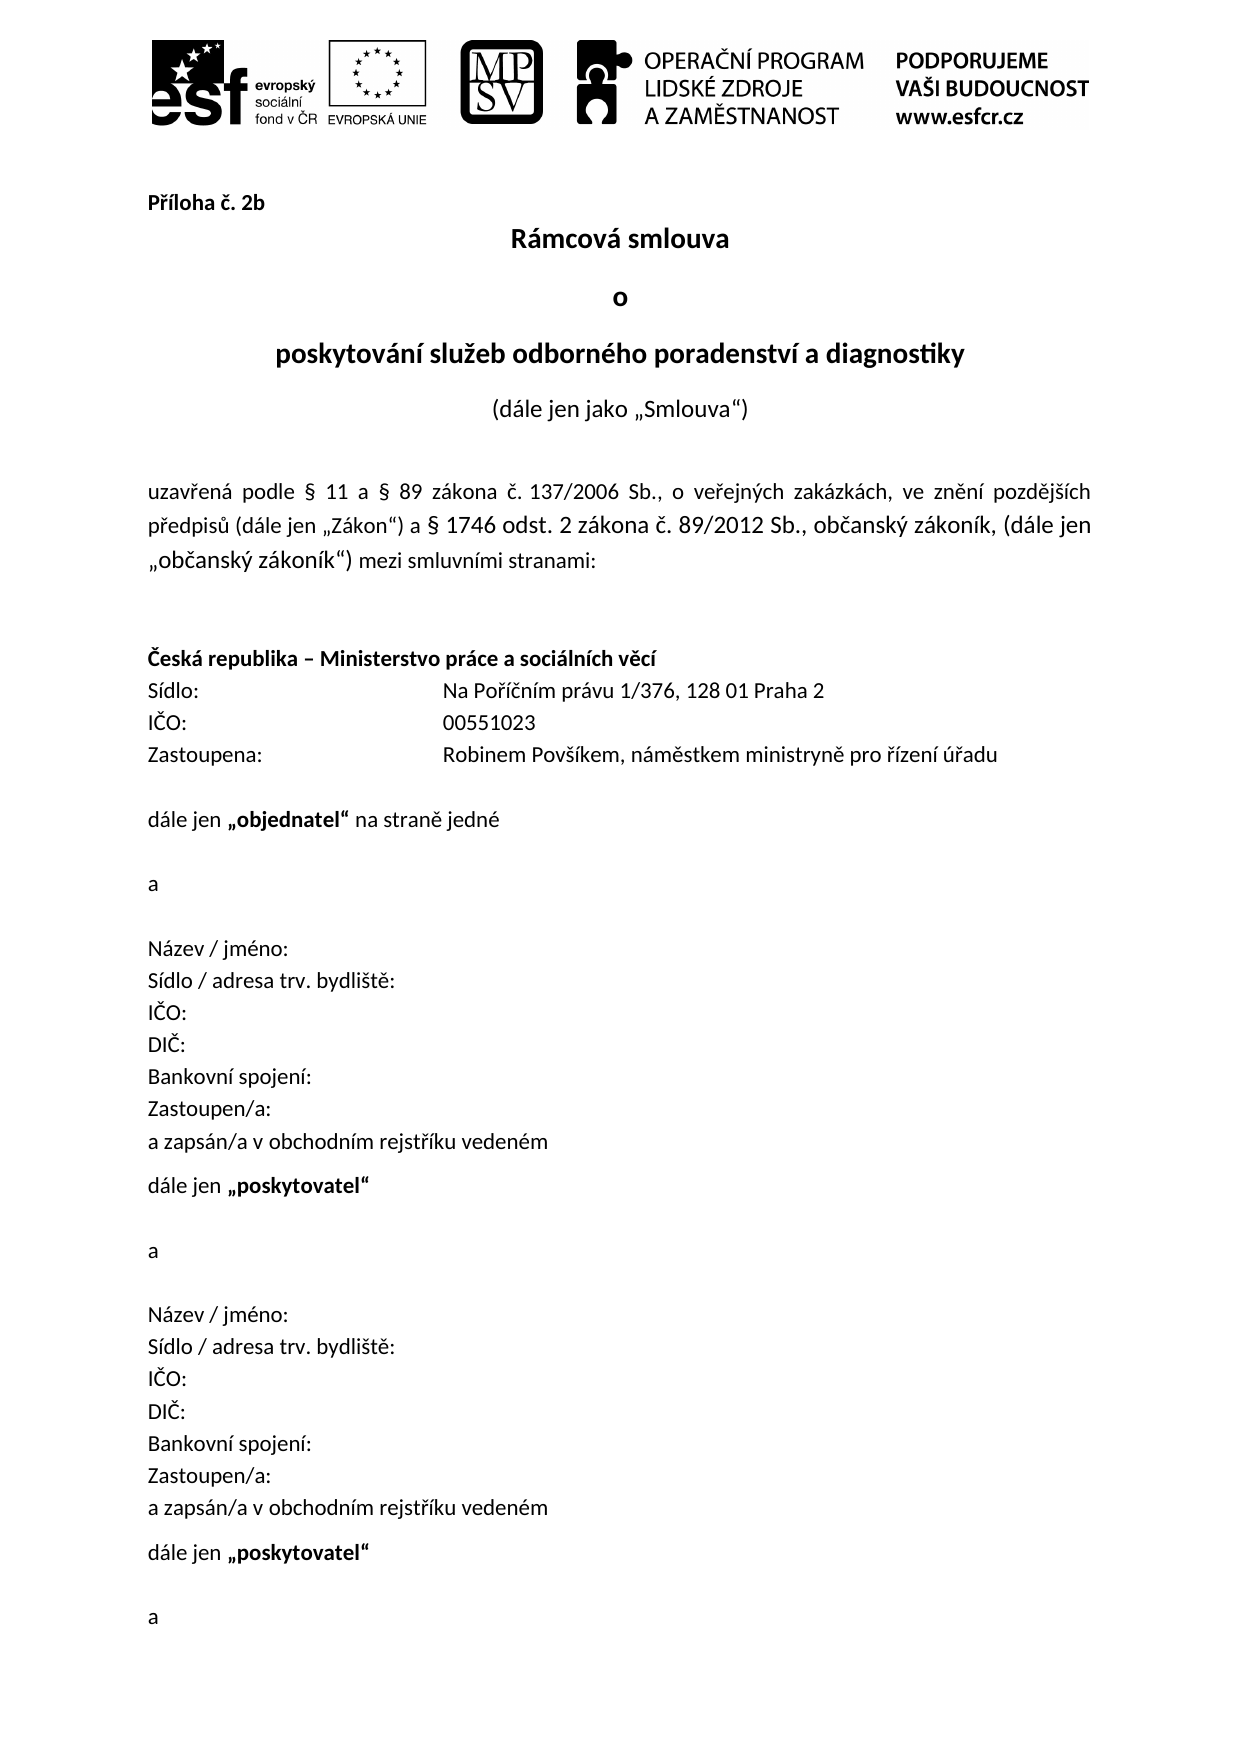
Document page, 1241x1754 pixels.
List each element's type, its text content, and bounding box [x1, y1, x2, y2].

text DIČ: [148, 1030, 1092, 1058]
text (dále jen jako „Smlouva“) [148, 393, 1092, 424]
text Bankovní spojení: [148, 1429, 1092, 1457]
text Bankovní spojení: [148, 1062, 1092, 1090]
picture [152, 40, 1089, 130]
text IČO: [148, 998, 1092, 1026]
text Zastoupen/a: [148, 1094, 1092, 1123]
text Příloha č. 2b [148, 188, 1092, 216]
text a [148, 1602, 1092, 1630]
text Sídlo / adresa trv. bydliště: [148, 966, 1092, 994]
text Zastoupen/a: [148, 1461, 1092, 1489]
text dále jen „objednatel“ na straně jedné [148, 805, 1092, 833]
text Sídlo: Na Poříčním právu 1/376, 128 01 Praha 2 [148, 676, 1092, 704]
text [148, 1493, 1092, 1521]
text Název / jméno: [148, 934, 1092, 962]
text poskytování služeb odborného poradenství a diagnostiky [148, 336, 1092, 371]
text Název / jméno: [148, 1300, 1092, 1328]
text Sídlo / adresa trv. bydliště: [148, 1332, 1092, 1360]
text uzavřená podle § § 89 zákona č. 137/2006 Sb., o veřejných zakázkách, ve znění pozdějších předpisů (dále jen „Zákon“) a § 1746 odst. 2 zákona č. 89/2012 Sb., občanský zákoník, (dále jen „občanský zákoník“) mezi smluvními stranami: [148, 477, 1092, 575]
text a [148, 1236, 1092, 1264]
text Česká republika – Ministerstvo práce a sociálních věcí [148, 644, 1092, 672]
text dále jen „poskytovatel“ [148, 1538, 1092, 1566]
text DIČ: [148, 1397, 1092, 1425]
text IČO: [148, 1364, 1092, 1393]
text Rámcová smlouva [148, 220, 1092, 256]
text o [148, 278, 1092, 314]
text a [148, 869, 1092, 897]
text dále jen „poskytovatel“ [148, 1171, 1092, 1199]
text a zapsán/a v obchodním rejstříku vedeném [148, 1127, 1092, 1155]
text IČO: 00551023 [148, 708, 1092, 736]
text Zastoupena: Robinem Povšíkem, náměstkem ministryně pro řízení úřadu [148, 741, 1092, 768]
